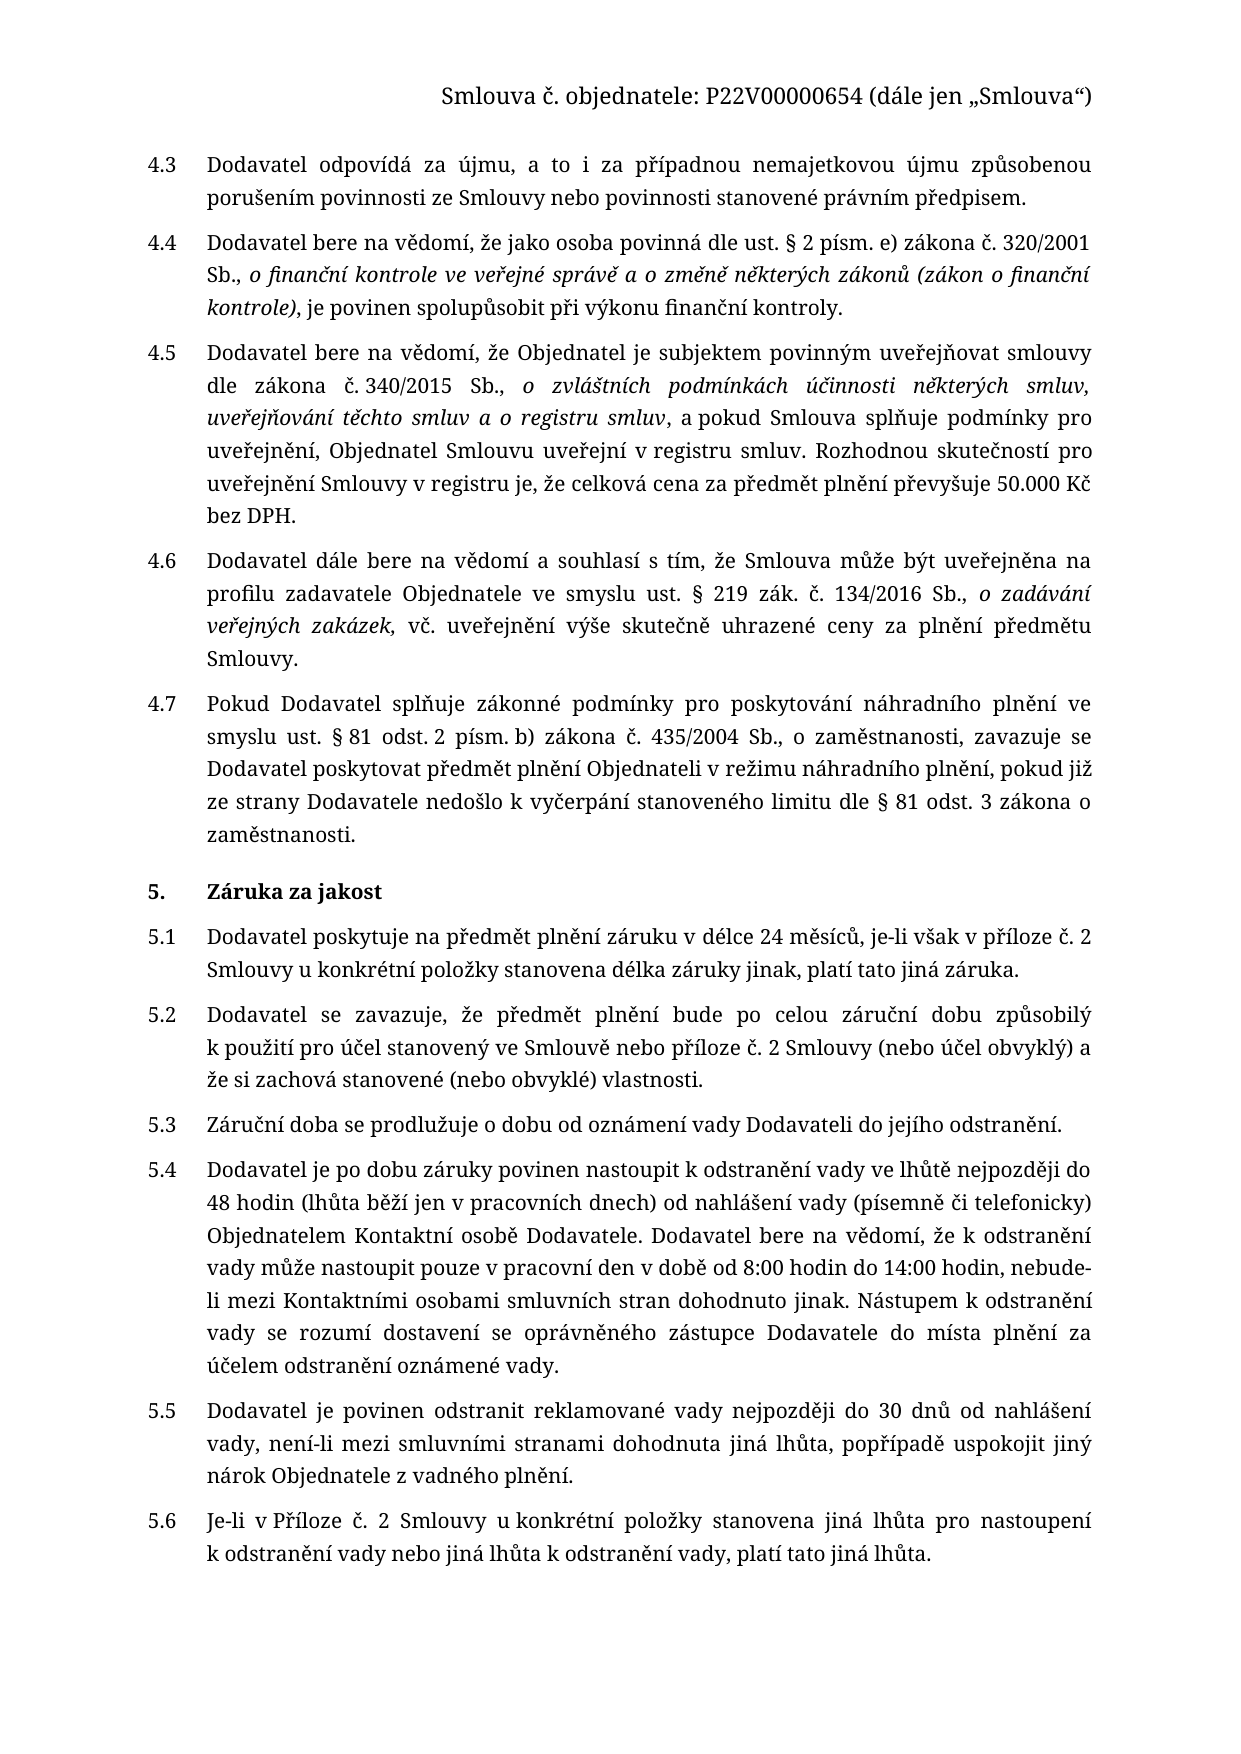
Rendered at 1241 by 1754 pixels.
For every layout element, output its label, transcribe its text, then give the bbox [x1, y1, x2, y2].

list Pokud Dodavatel splňuje zákonné podmínky pro poskytování náhradního plnění ve smyslu ust. § 81 odst. 2 písm. b) zákona č. 435/2004 Sb., o zaměstnanosti, zavazuje se Dodavatel poskytovat předmět plnění Objednateli v režimu náhradního plnění, pokud již ze strany Dodavatele nedošlo k vyčerpání stanoveného limitu dle § 81 odst. 3 zákona o zaměstnanosti. [148, 689, 1093, 848]
list Dodavatel je po dobu záruky povinen nastoupit k odstranění vady ve lhůtě nejpozději do 48 hodin (lhůta běží jen v pracovních dnech) od nahlášení vady (písemně či telefonicky) Objednatelem Kontaktní osobě Dodavatele. Dodavatel bere na vědomí, že k odstranění vady může nastoupit pouze v pracovní den v době od 8:00 hodin do 14:00 hodin, nebude-li mezi Kontaktními osobami smluvních stran dohodnuto jinak. Nástupem k odstranění vady se rozumí dostavení se oprávněného zástupce Dodavatele do místa plnění za účelem odstranění oznámené vady. [148, 1156, 1093, 1379]
list Záruční doba se prodlužuje o dobu od oznámení vady Dodavateli do jejího odstranění. [148, 1110, 1093, 1139]
list Dodavatel bere na vědomí, že jako osoba povinná dle ust. § 2 písm. e) zákona č. 320/2001 Sb., o finanční kontrole ve veřejné správě a o změně některých zákonů (zákon o finanční kontrole), je povinen spolupůsobit při výkonu finanční kontroly. [148, 228, 1093, 322]
list Dodavatel poskytuje na předmět plnění záruku v délce 24 měsíců, je-li však v příloze č. 2 Smlouvy u konkrétní položky stanovena délka záruky jinak, platí tato jiná záruka. [148, 922, 1093, 983]
list Dodavatel dále bere na vědomí a souhlasí s tím, že Smlouva může být uveřejněna na profilu zadavatele Objednatele ve smyslu ust. § 219 zák. č. 134/2016 Sb., o zadávání veřejných zakázek, vč. uveřejnění výše skutečně uhrazené ceny za plnění předmětu Smlouvy. [148, 546, 1093, 673]
list Dodavatel bere na vědomí, že Objednatel je subjektem povinným uveřejňovat smlouvy dle zákona č. 340/2015 Sb., o zvláštních podmínkách účinnosti některých smluv, uveřejňování těchto smluv a o registru smluv, a pokud Smlouva splňuje podmínky pro uveřejnění, Objednatel Smlouvu uveřejní v registru smluv. Rozhodnou skutečností pro uveřejnění Smlouvy v registru je, že celková cena za předmět plnění převyšuje 50.000 Kč bez DPH. [148, 338, 1093, 530]
list Záruka za jakost [148, 877, 1093, 906]
list Je-li v Příloze č. 2 Smlouvy u konkrétní položky stanovena jiná lhůta pro nastoupení k odstranění vady nebo jiná lhůta k odstranění vady, platí tato jiná lhůta. [148, 1507, 1093, 1568]
list Dodavatel odpovídá za újmu, a to i za případnou nemajetkovou újmu způsobenou porušením povinnosti ze Smlouvy nebo povinnosti stanovené právním předpisem. [148, 150, 1093, 211]
list Dodavatel se zavazuje, že předmět plnění bude po celou záruční dobu způsobilý k použití pro účel stanovený ve Smlouvě nebo příloze č. 2 Smlouvy (nebo účel obvyklý) a že si zachová stanovené (nebo obvyklé) vlastnosti. [148, 1000, 1093, 1094]
list Dodavatel je povinen odstranit reklamované vady nejpozději do 30 dnů od nahlášení vady, není-li mezi smluvními stranami dohodnuta jiná lhůta, popřípadě uspokojit jiný nárok Objednatele z vadného plnění. [148, 1396, 1093, 1490]
